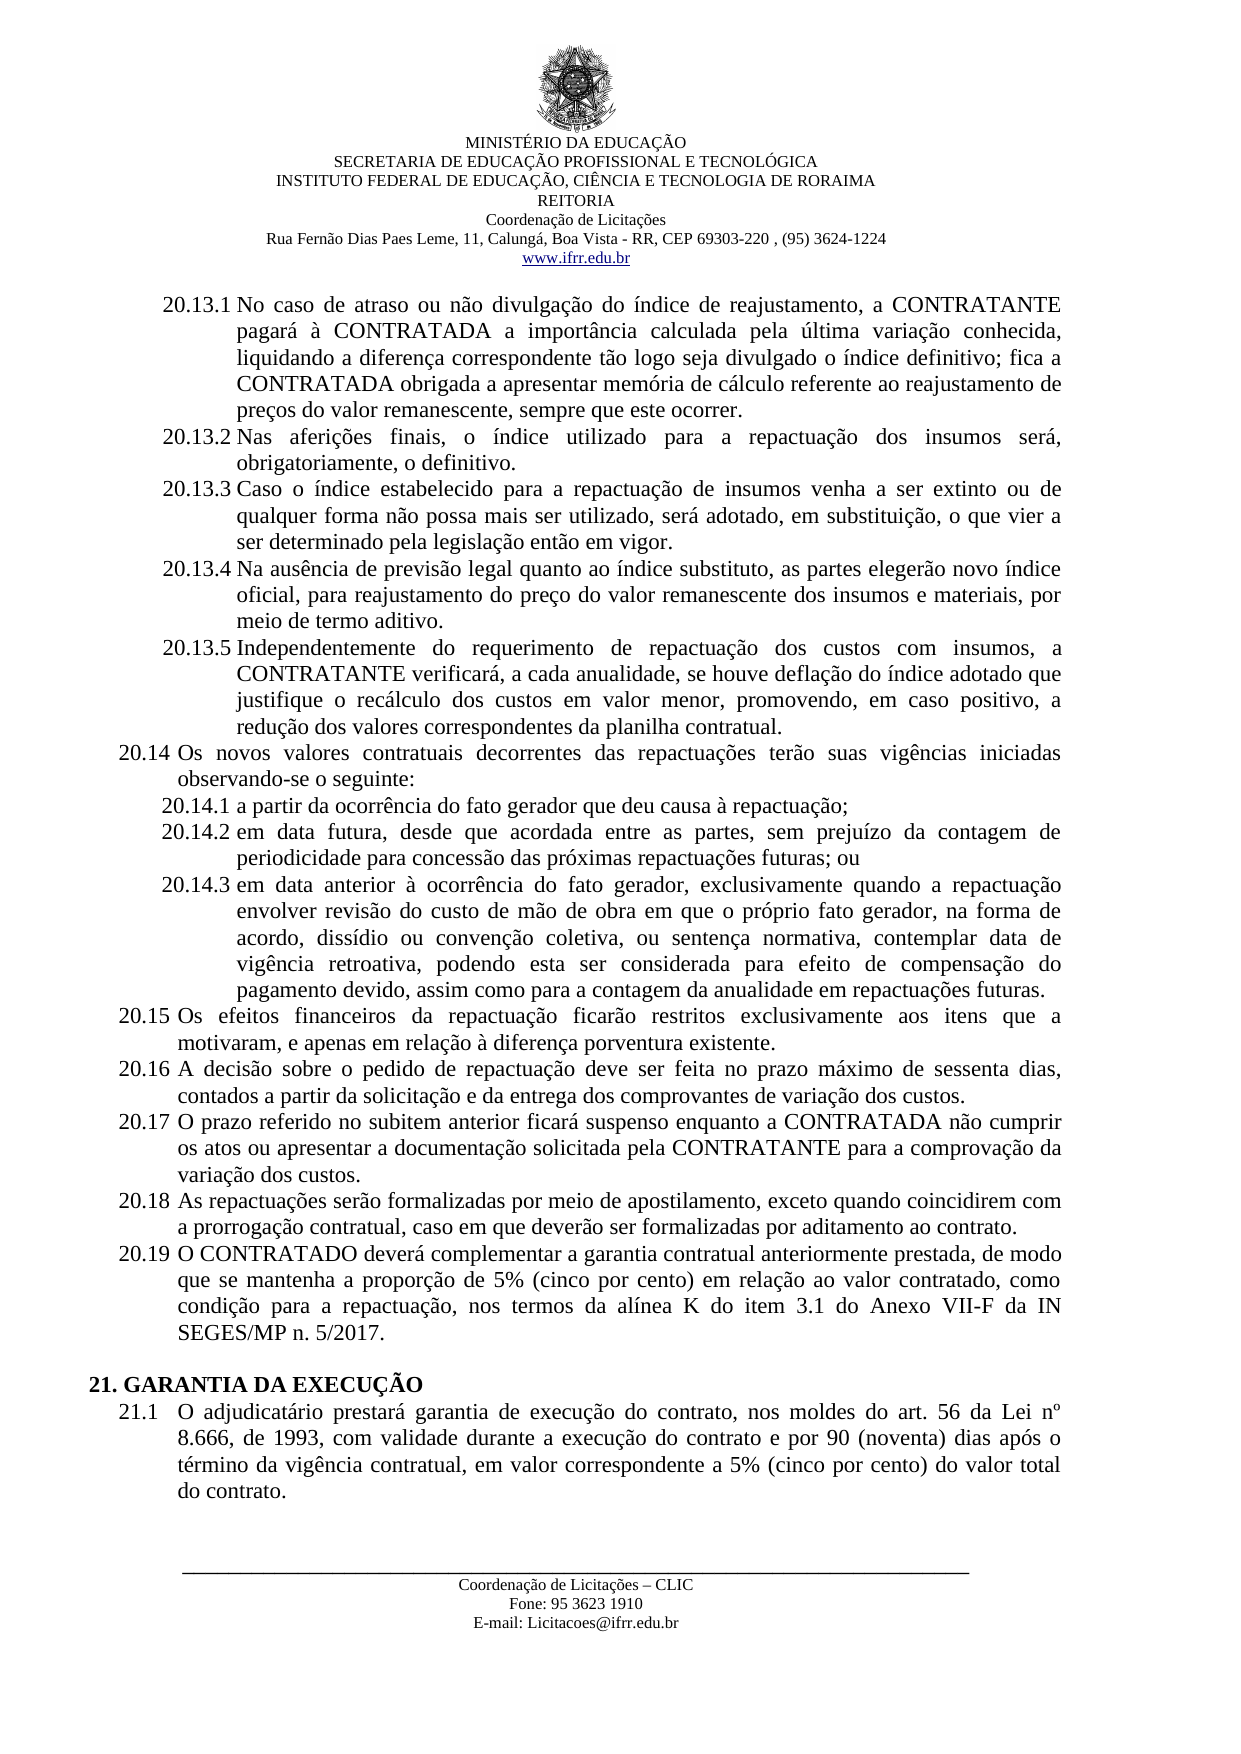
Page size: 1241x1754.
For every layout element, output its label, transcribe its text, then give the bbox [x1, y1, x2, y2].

list Caso o índice estabelecido para a repactuação de insumos venha a ser extinto ou de qualquer forma não possa mais ser utilizado, será adotado, em substituição, o que vier a ser determinado pela legislação então em vigor. [162, 476, 1063, 554]
list em data futura, desde que acordada entre as partes, sem prejuízo da contagem de periodicidade para concessão das próximas repactuações futuras; ou [161, 818, 1063, 871]
list Os novos valores contratuais decorrentes das repactuações terão suas vigências iniciadas observando-se o seguinte: [118, 739, 1063, 792]
list 21. GARANTIA DA EXECUÇÃO [89, 1372, 1063, 1398]
list Os efeitos financeiros da repactuação ficarão restritos exclusivamente aos itens que a motivaram, e apenas em relação à diferença porventura existente. [118, 1003, 1063, 1055]
list a partir da ocorrência do fato gerador que deu causa à repactuação; [161, 792, 1063, 818]
list O CONTRATADO deverá complementar a garantia contratual anteriormente prestada, de modo que se mantenha a proporção de 5% (cinco por cento) em relação ao valor contratado, como condição para a repactuação, nos termos da alínea K do item 3.1 do Anexo VII-F da IN SEGES/MP n. 5/2017. [118, 1240, 1063, 1345]
list As repactuações serão formalizadas por meio de apostilamento, exceto quando coincidirem com a prorrogação contratual, caso em que deverão ser formalizadas por aditamento ao contrato. [118, 1187, 1063, 1240]
list O adjudicatário prestará garantia de execução do contrato, nos moldes do art. 56 da Lei nº 8.666, de 1993, com validade durante a execução do contrato e por 90 (noventa) dias após o término da vigência contratual, em valor correspondente a 5% (cinco por cento) do valor total do contrato. [118, 1398, 1063, 1503]
list em data anterior à ocorrência do fato gerador, exclusivamente quando a repactuação envolver revisão do custo de mão de obra em que o próprio fato gerador, na forma de acordo, dissídio ou convenção coletiva, ou sentença normativa, contemplar data de vigência retroativa, podendo esta ser considerada para efeito de compensação do pagamento devido, assim como para a contagem da anualidade em repactuações futuras. [161, 871, 1063, 1003]
picture [536, 44, 616, 133]
list Na ausência de previsão legal quanto ao índice substituto, as partes elegerão novo índice oficial, para reajustamento do preço do valor remanescente dos insumos e materiais, por meio de termo aditivo. [162, 554, 1063, 634]
list No caso de atraso ou não divulgação do índice de reajustamento, a CONTRATANTE pagará à CONTRATADA a importância calculada pela última variação conhecida, liquidando a diferença correspondente tão logo seja divulgado o índice definitivo; fica a CONTRATADA obrigada a apresentar memória de cálculo referente ao reajustamento de preços do valor remanescente, sempre que este ocorrer. [162, 291, 1063, 423]
list Independentemente do requerimento de repactuação dos custos com insumos, a CONTRATANTE verificará, a cada anualidade, se houve deflação do índice adotado que justifique o recálculo dos custos em valor menor, promovendo, em caso positivo, a redução dos valores correspondentes da planilha contratual. [162, 634, 1063, 739]
list A decisão sobre o pedido de repactuação deve ser feita no prazo máximo de sessenta dias, contados a partir da solicitação e da entrega dos comprovantes de variação dos custos. [118, 1055, 1063, 1108]
list Nas aferições finais, o índice utilizado para a repactuação dos insumos será, obrigatoriamente, o definitivo. [162, 423, 1063, 476]
list O prazo referido no subitem anterior ficará suspenso enquanto a CONTRATADA não cumprir os atos ou apresentar a documentação solicitada pela CONTRATANTE para a comprovação da variação dos custos. [118, 1108, 1063, 1187]
